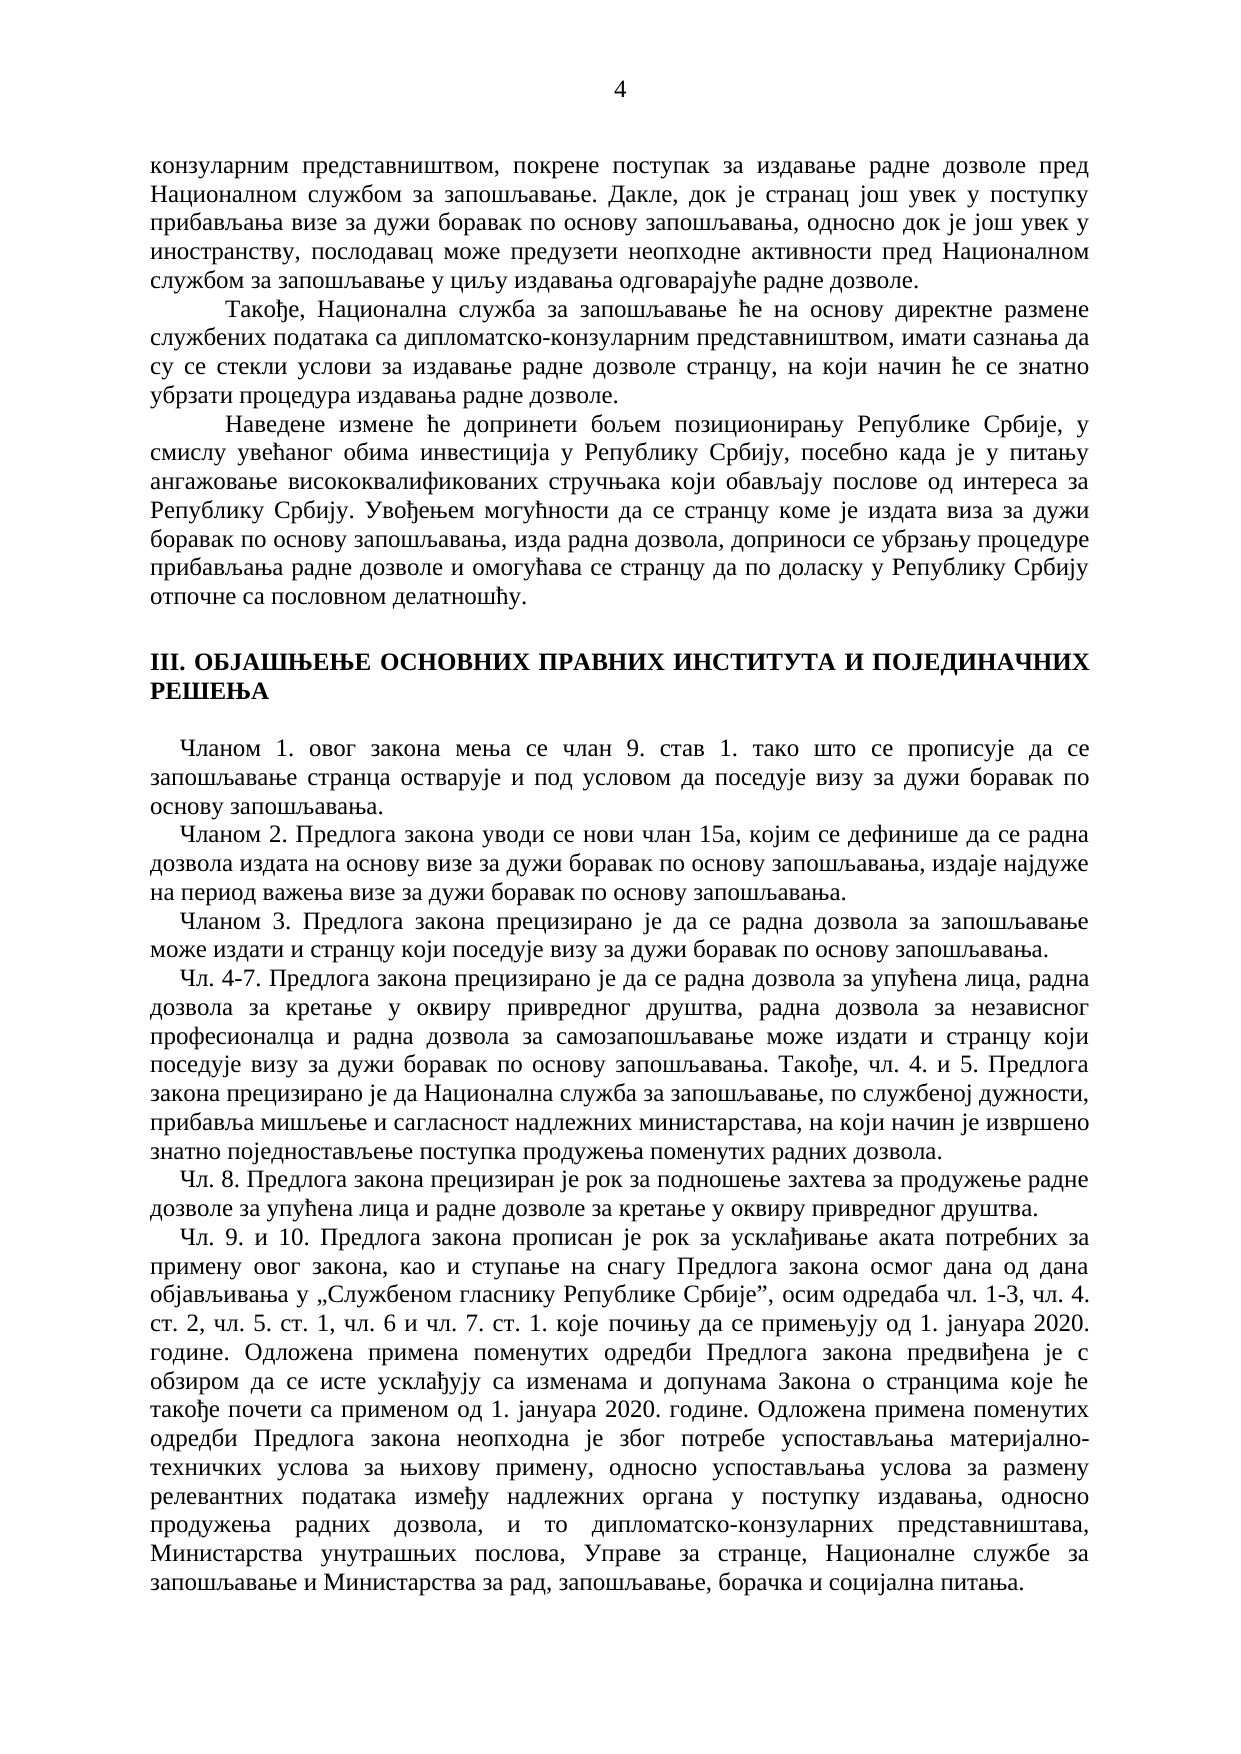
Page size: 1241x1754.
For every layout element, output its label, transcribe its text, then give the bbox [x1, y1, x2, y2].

text Чл. 9. и 10. Предлога закона прописан је рок за усклађивање аката потребних за примену овог закона, као и ступање на снагу Предлога закона осмог дана од дана објављивања у „Службеном гласнику Републике Србије”, осим одредаба чл. 1-3, чл. 4. ст. 2, чл. 5. ст. 1, чл. 6 и чл. 7. ст. 1. које почињу да се примењују од 1. јануара 2020. године. Одложена примена поменутих одредби Предлога закона предвиђена је с обзиром да се исте усклађују са изменама и допунама Закона о странцима које ће такође почети са применом од 1. јануара 2020. године. Одложена примена поменутих одредби Предлога закона неопходна је због потребе успостављања материјално-техничких услова за њихову примену, односно успостављања услова за размену релевантних података између надлежних органа у поступку издавања, односно продужења радних дозвола, и то дипломатско-конзуларних представништава, Министарства унутрашњих послова, Управе за странце, Националне службе за запошљавање и Министарства за рад, запошљавање, борачка и социјална питања. [150, 1222, 1090, 1596]
text III. ОБЈАШЊЕЊЕ ОСНОВНИХ ПРАВНИХ ИНСТИТУТА И ПОЈЕДИНАЧНИХ РЕШЕЊА [150, 647, 1090, 704]
text Чл. 8. Предлога закона прецизиран је рок за подношење захтева за продужење радне дозволе за упућена лица и радне дозволе за кретање у оквиру привредног друштва. [150, 1164, 1090, 1222]
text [150, 150, 1090, 294]
text Такође, Национална служба за запошљавање ће на основу директне размене службених података са дипломатско-конзуларним представништвом, имати сазнања да су се стекли услови за издавање радне дозволе странцу, на који начин ће се знатно убрзати процедура издавања радне дозволе. [150, 294, 1090, 409]
text Наведене измене ће допринети бољем позиционирању Републике Србије, у смислу увећаног обима инвестиција у Републику Србију, посебно када је у питању ангажовање висококвалификованих стручњака који обављају послове од интереса за Републику Србију. Увођењем могућности да се странцу коме је издата виза за дужи боравак по основу запошљавања, изда радна дозвола, доприноси се убрзању процедуре прибављања радне дозволе и омогућава се странцу да по доласку у Републику Србију отпочне са пословном делатношћу. [150, 409, 1090, 610]
text Чл. 4-7. Предлога закона прецизирано је да се радна дозвола за упућена лица, радна дозвола за кретање у оквиру привредног друштва, радна дозвола за независног професионалца и радна дозвола за самозапошљавање може издати и странцу који поседује визу за дужи боравак по основу запошљавања. Такође, чл. 4. и 5. Предлога закона прецизирано је да Национална служба за запошљавање, по службеној дужности, прибавља мишљење и сагласност надлежних министарстава, на који начин је извршено знатно поједностављење поступка продужења поменутих радних дозвола. [150, 963, 1090, 1164]
text Чланом 3. Предлога закона прецизирано је да се радна дозвола за запошљавање може издати и странцу који поседује визу за дужи боравак по основу запошљавања. [150, 906, 1090, 963]
text Чланом 1. овог закона мења се члан 9. став 1. тако што се прописује да се запошљавање странца остварује и под условом да поседује визу за дужи боравак по основу запошљавања. [150, 733, 1090, 819]
text Чланом 2. Предлога закона уводи се нови члан 15а, којим се дефинише да се радна дозвола издата на основу визе за дужи боравак по основу запошљавања, издаје најдуже на период важења визе за дужи боравак по основу запошљавања. [150, 819, 1090, 906]
